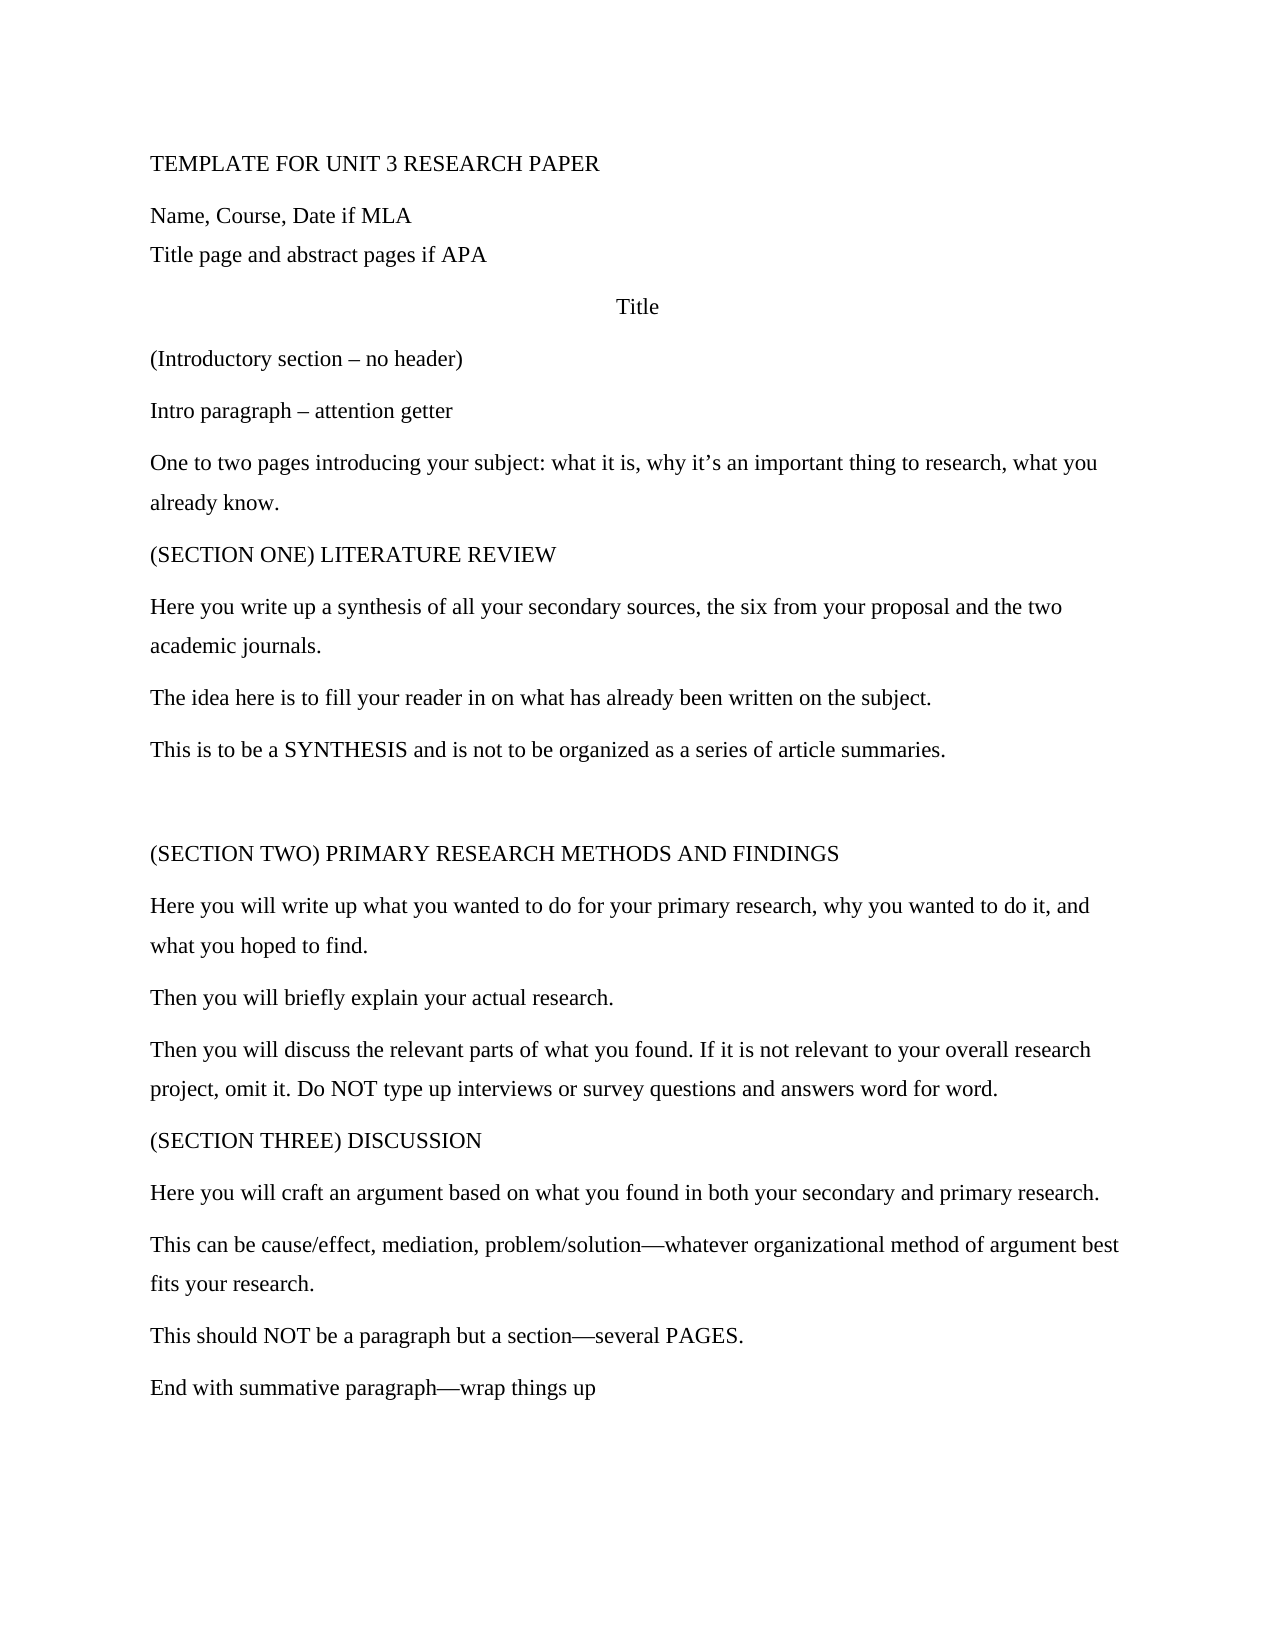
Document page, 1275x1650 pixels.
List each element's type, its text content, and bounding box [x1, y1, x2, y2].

text (SECTION TWO) PRIMARY RESEARCH METHODS AND FINDINGS [150, 840, 1125, 867]
text Intro paragraph – attention getter [150, 397, 1125, 424]
text The idea here is to fill your reader in on what has already been written on the subject. [150, 684, 1125, 711]
text TEMPLATE FOR UNIT 3 RESEARCH PAPER [150, 150, 1125, 176]
text This can be cause/effect, mediation, problem/solution—whatever organizational method of argument best fits your research. [150, 1231, 1125, 1297]
text This should NOT be a paragraph but a section—several PAGES. [150, 1322, 1125, 1349]
text Title [150, 293, 1125, 320]
text (SECTION THREE) DISCUSSION [150, 1127, 1125, 1153]
text (SECTION ONE) LITERATURE REVIEW [150, 541, 1125, 567]
text End with summative paragraph—wrap things up [150, 1374, 1125, 1401]
text One to two pages introducing your subject: what it is, why it’s an important thing to research, what you already know. [150, 449, 1125, 515]
text Here you write up a synthesis of all your secondary sources, the six from your proposal and the two academic journals. [150, 593, 1125, 659]
text Here you will craft an argument based on what you found in both your secondary and primary research. [150, 1179, 1125, 1205]
text Here you will write up what you wanted to do for your primary research, why you wanted to do it, and what you hoped to find. [150, 892, 1125, 958]
text (Introductory section – no header) [150, 345, 1125, 372]
text This is to be a SYNTHESIS and is not to be organized as a series of article summaries. [150, 736, 1125, 763]
text Then you will discuss the relevant parts of what you found. If it is not relevant to your overall research project, omit it. Do NOT type up interviews or survey questions and answers word for word. [150, 1036, 1125, 1101]
text Name, Course, Date if MLA Title page and abstract pages if APA [150, 202, 1125, 268]
text Then you will briefly explain your actual research. [150, 984, 1125, 1010]
